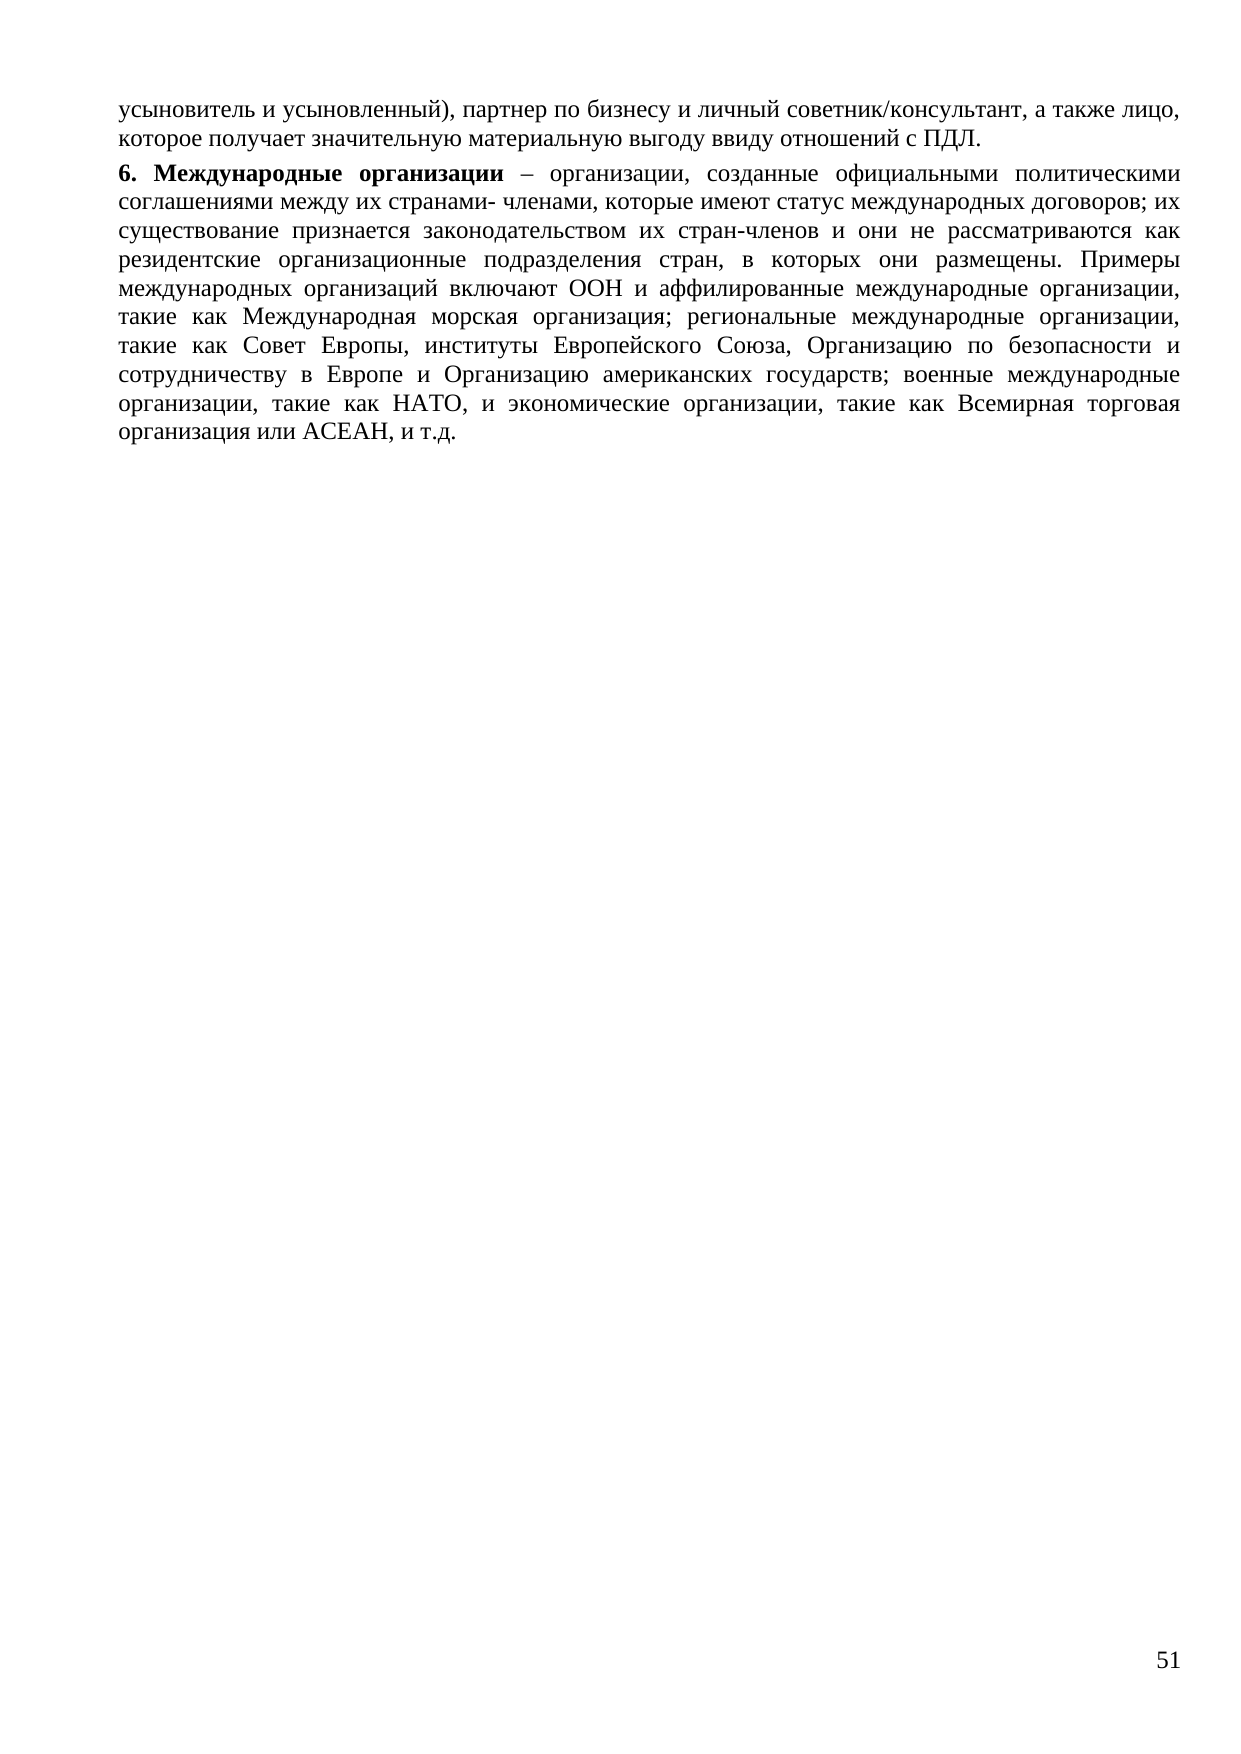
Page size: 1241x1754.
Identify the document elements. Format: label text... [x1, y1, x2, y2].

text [118, 94, 1181, 151]
text 6. Международные организации – организации, созданные официальными политическими соглашениями между их странами- членами, которые имеют статус международных договоров; их существование признается законодательством их стран-членов и они не рассматриваются как резидентские организационные подразделения стран, в которых они размещены. Примеры международных организаций включают ООН и аффилированные международные организации, такие как Международная морская организация; региональные международные организации, такие как Совет Европы, институты Европейского Союза, Организацию по безопасности и сотрудничеству в Европе и Организацию американских государств; военные международные организации, такие как НАТО, и экономические организации, такие как Всемирная торговая организация или АСЕАН, и т.д. [118, 158, 1181, 445]
